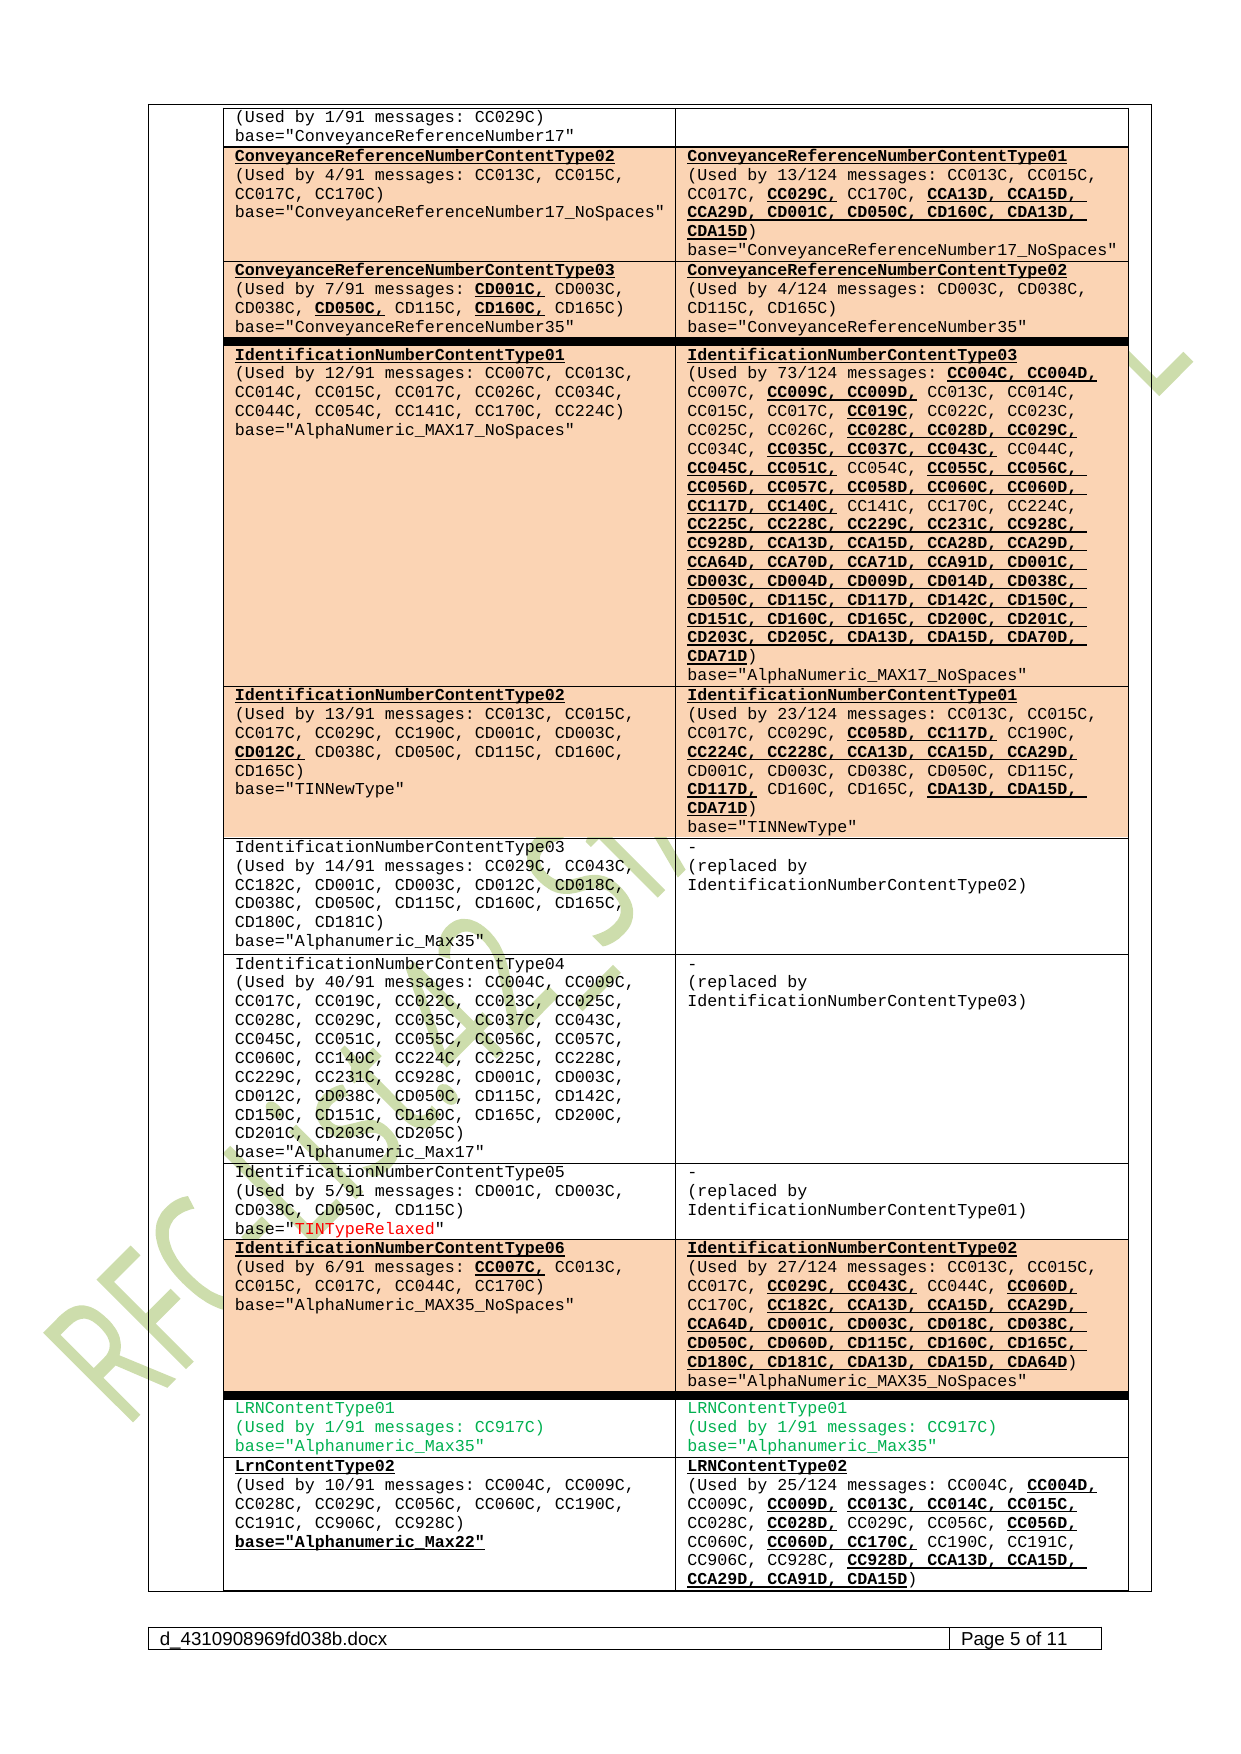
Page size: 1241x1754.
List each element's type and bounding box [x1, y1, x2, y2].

table_header [149, 105, 1151, 1591]
